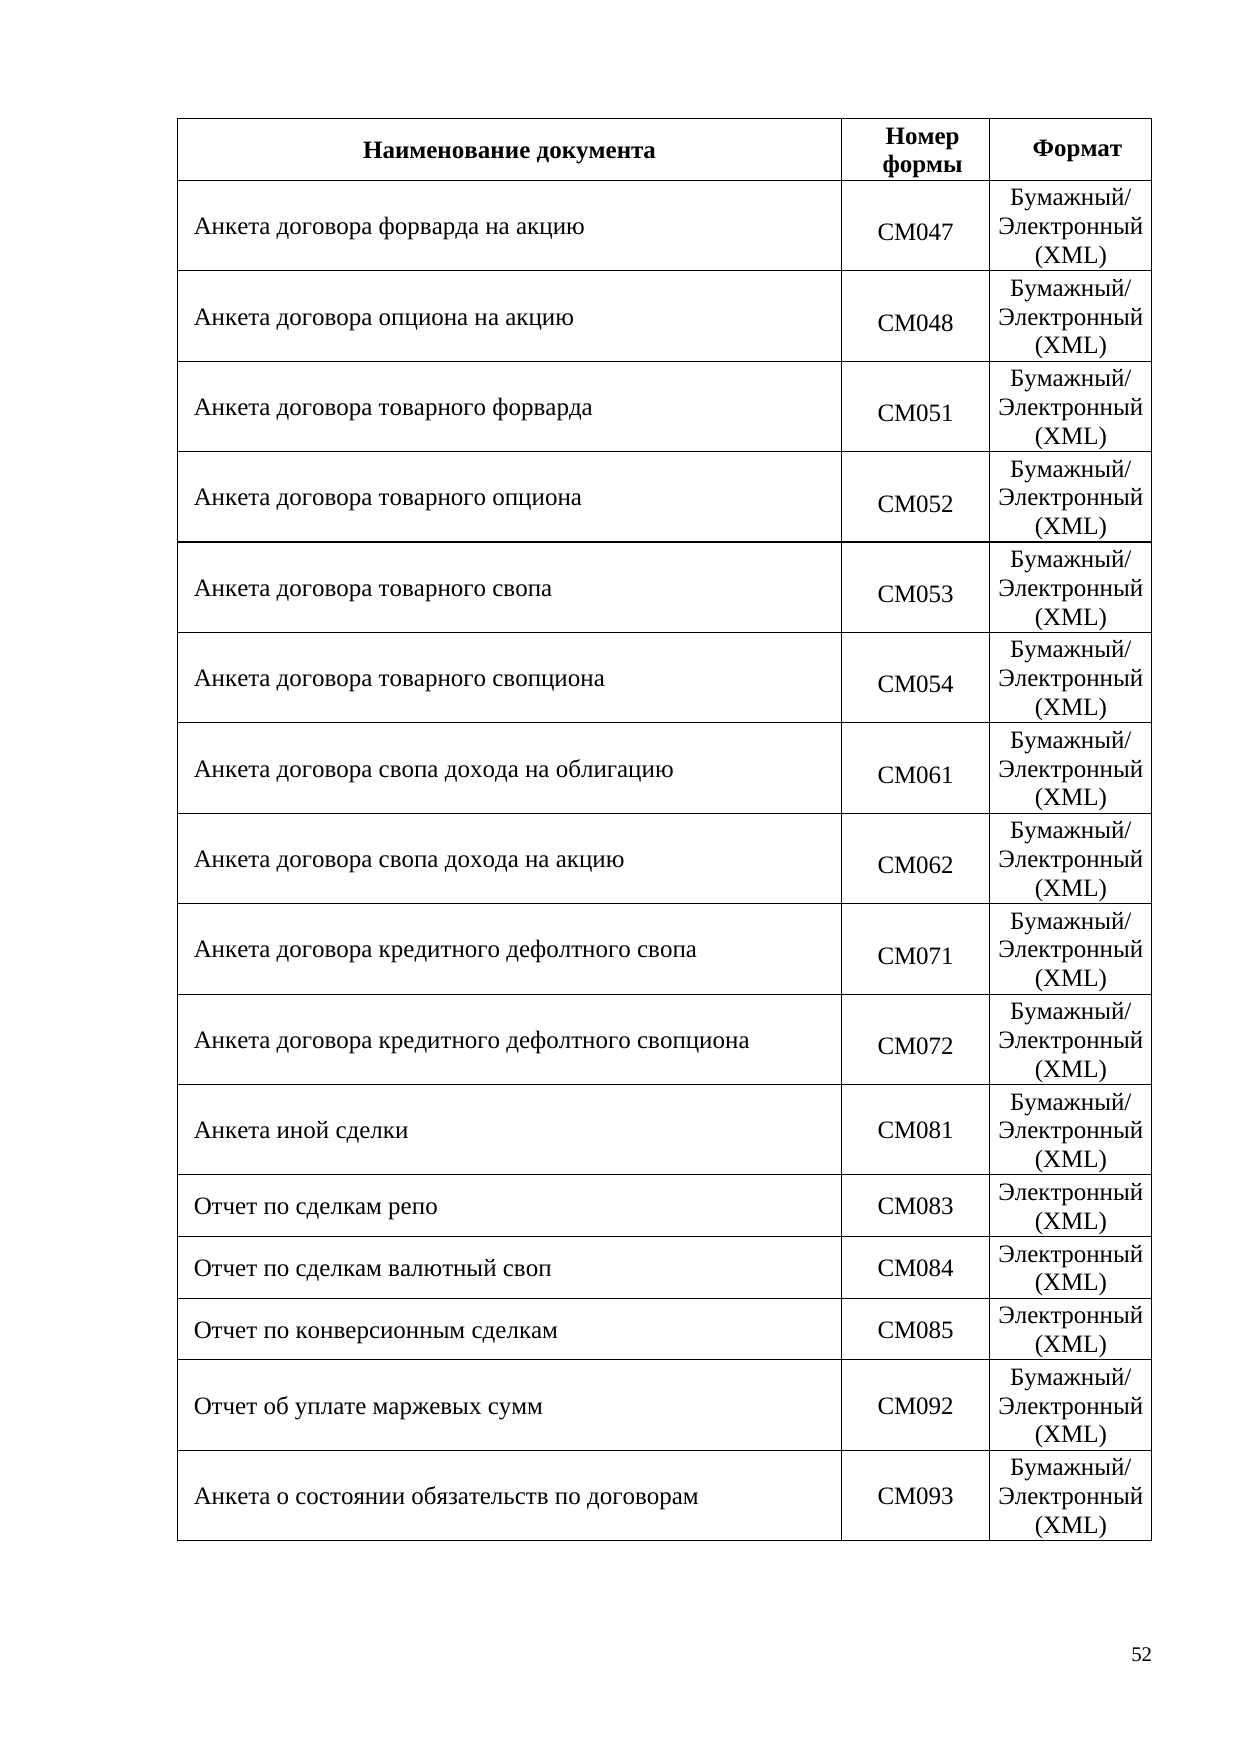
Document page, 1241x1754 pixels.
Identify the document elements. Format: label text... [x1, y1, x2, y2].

table_cell Анкета договора товарного свопа [178, 543, 841, 632]
table_cell Бумажный/ Электронный (XML) [990, 543, 1151, 632]
table_cell Бумажный/ Электронный (XML) [990, 362, 1151, 451]
table_cell Отчет по сделкам репо [178, 1175, 841, 1236]
table_header Формат [990, 119, 1151, 180]
table_cell Отчет об уплате маржевых сумм [178, 1360, 841, 1450]
table_cell Бумажный/ Электронный (XML) [990, 1085, 1151, 1174]
table_cell Бумажный/ Электронный (XML) [990, 452, 1151, 541]
table_cell Анкета договора свопа дохода на акцию [178, 814, 841, 903]
table_cell CM052 [842, 452, 989, 541]
table_cell Бумажный/ Электронный (XML) [990, 181, 1151, 270]
table_cell CM072 [842, 995, 989, 1084]
table_cell CM051 [842, 362, 989, 451]
table_cell Анкета договора товарного свопциона [178, 633, 841, 722]
table_cell CM047 [842, 181, 989, 270]
table_cell CM053 [842, 543, 989, 632]
table_cell Отчет по сделкам валютный своп [178, 1237, 841, 1298]
table_cell Анкета договора опциона на акцию [178, 271, 841, 361]
table_cell Анкета договора товарного форварда [178, 362, 841, 451]
table_cell СМ084 [842, 1237, 989, 1298]
table_cell Бумажный/ Электронный (XML) [990, 723, 1151, 813]
table_cell Бумажный/ Электронный (XML) [990, 904, 1151, 993]
table_cell Анкета договора товарного опциона [178, 452, 841, 541]
table_cell Бумажный/ Электронный (XML) [990, 1360, 1151, 1450]
table_cell Анкета иной сделки [178, 1085, 841, 1174]
table_cell CM071 [842, 904, 989, 993]
table_cell Анкета договора кредитного дефолтного свопа [178, 904, 841, 993]
table_cell Бумажный/ Электронный (XML) [990, 271, 1151, 361]
table_cell Бумажный/ Электронный (XML) [990, 633, 1151, 722]
table_cell Бумажный/ Электронный (XML) [990, 995, 1151, 1084]
table_cell СМ083 [842, 1175, 989, 1236]
table_cell Анкета договора форварда на акцию [178, 181, 841, 270]
table_cell CM092 [842, 1360, 989, 1450]
table_cell Анкета договора свопа дохода на облигацию [178, 723, 841, 813]
table_cell CM061 [842, 723, 989, 813]
table_cell Электронный (XML) [990, 1299, 1151, 1359]
table_cell CM054 [842, 633, 989, 722]
table_cell СМ085 [842, 1299, 989, 1359]
table_header Наименование документа [178, 119, 841, 180]
table_cell СМ093 [842, 1451, 989, 1540]
table_cell CM081 [842, 1085, 989, 1174]
table_cell Анкета договора кредитного дефолтного свопциона [178, 995, 841, 1084]
table_cell Бумажный/ Электронный (XML) [990, 1451, 1151, 1540]
table_cell Бумажный/ Электронный (XML) [990, 814, 1151, 903]
table_cell Анкета о состоянии обязательств по договорам [178, 1451, 841, 1540]
table_header Номер формы [842, 119, 989, 180]
table_cell Электронный (XML) [990, 1175, 1151, 1236]
table_cell CM048 [842, 271, 989, 361]
table_cell CM062 [842, 814, 989, 903]
table_cell Электронный (XML) [990, 1237, 1151, 1298]
table_cell Отчет по конверсионным сделкам [178, 1299, 841, 1359]
